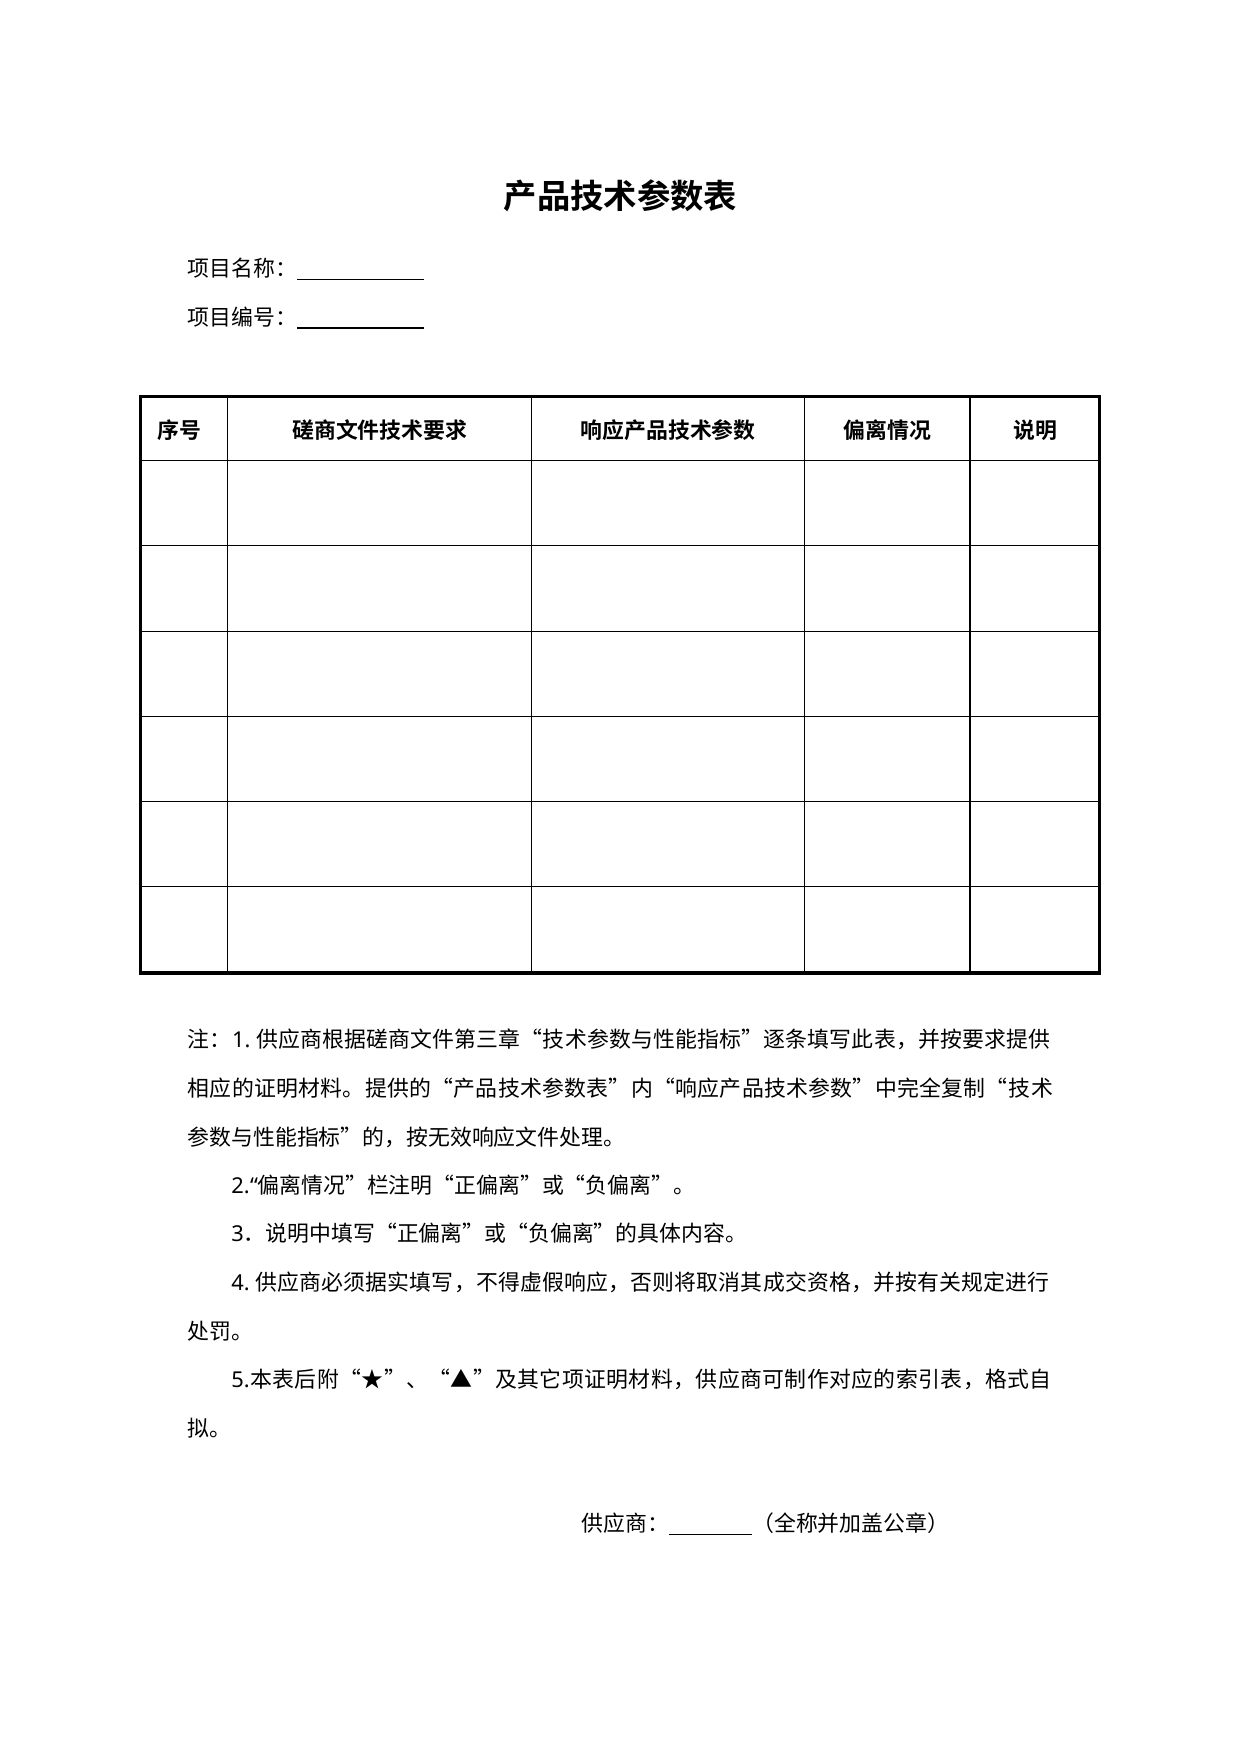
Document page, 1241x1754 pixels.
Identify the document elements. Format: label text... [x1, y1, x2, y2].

table_header 说明 [971, 398, 1098, 460]
table_header 磋商文件技术要求 [228, 398, 531, 460]
text 4. 供应商必须据实填写，不得虚假响应，否则将取消其成交资格，并按有关规定进行处罚。 [187, 1264, 1053, 1346]
table_cell [971, 632, 1098, 716]
table_cell [142, 546, 227, 631]
table_cell [532, 887, 804, 971]
table_cell [142, 887, 227, 971]
text 5.本表后附“★”、“▲”及其它项证明材料，供应商可制作对应的索引表，格式自拟。 [187, 1362, 1053, 1443]
text 项目编号： [187, 299, 1053, 332]
table_cell [532, 546, 804, 631]
table_cell [228, 546, 531, 631]
table_cell [142, 802, 227, 886]
table_cell [971, 802, 1098, 886]
text 2.“偏离情况”栏注明“正偏离”或“负偏离”。 [187, 1168, 1053, 1200]
table_cell [805, 802, 969, 886]
table_cell [532, 632, 804, 716]
table_cell [228, 632, 531, 716]
table_cell [532, 461, 804, 545]
table_cell [971, 887, 1098, 971]
table_cell [228, 461, 531, 545]
table_cell [532, 717, 804, 801]
table_cell [805, 887, 969, 971]
table_cell [805, 717, 969, 801]
table_cell [228, 802, 531, 886]
table_cell [228, 887, 531, 971]
table_cell [142, 717, 227, 801]
text 注：1. 供应商根据磋商文件第三章“技术参数与性能指标”逐条填写此表，并按要求提供相应的证明材料。提供的“产品技术参数表”内“响应产品技术参数”中完全复制“技术参数与性能指标”的，按无效响应文件处理。 [187, 1022, 1053, 1152]
table_cell [532, 802, 804, 886]
text 供应商： （全称并加盖公章） [187, 1506, 1053, 1538]
table_cell [971, 461, 1098, 545]
table_cell [805, 461, 969, 545]
table_header 偏离情况 [805, 398, 969, 460]
table_header 序号 [142, 398, 227, 460]
table_cell [142, 461, 227, 545]
table_header 响应产品技术参数 [532, 398, 804, 460]
table_cell [805, 632, 969, 716]
text 项目名称： [187, 251, 1053, 283]
subtitle 产品技术参数表 [187, 162, 1053, 227]
table_cell [228, 717, 531, 801]
table_cell [971, 717, 1098, 801]
table_cell [971, 546, 1098, 631]
text 3．说明中填写“正偏离”或“负偏离”的具体内容。 [187, 1216, 1053, 1249]
table_cell [805, 546, 969, 631]
table_cell [142, 632, 227, 716]
